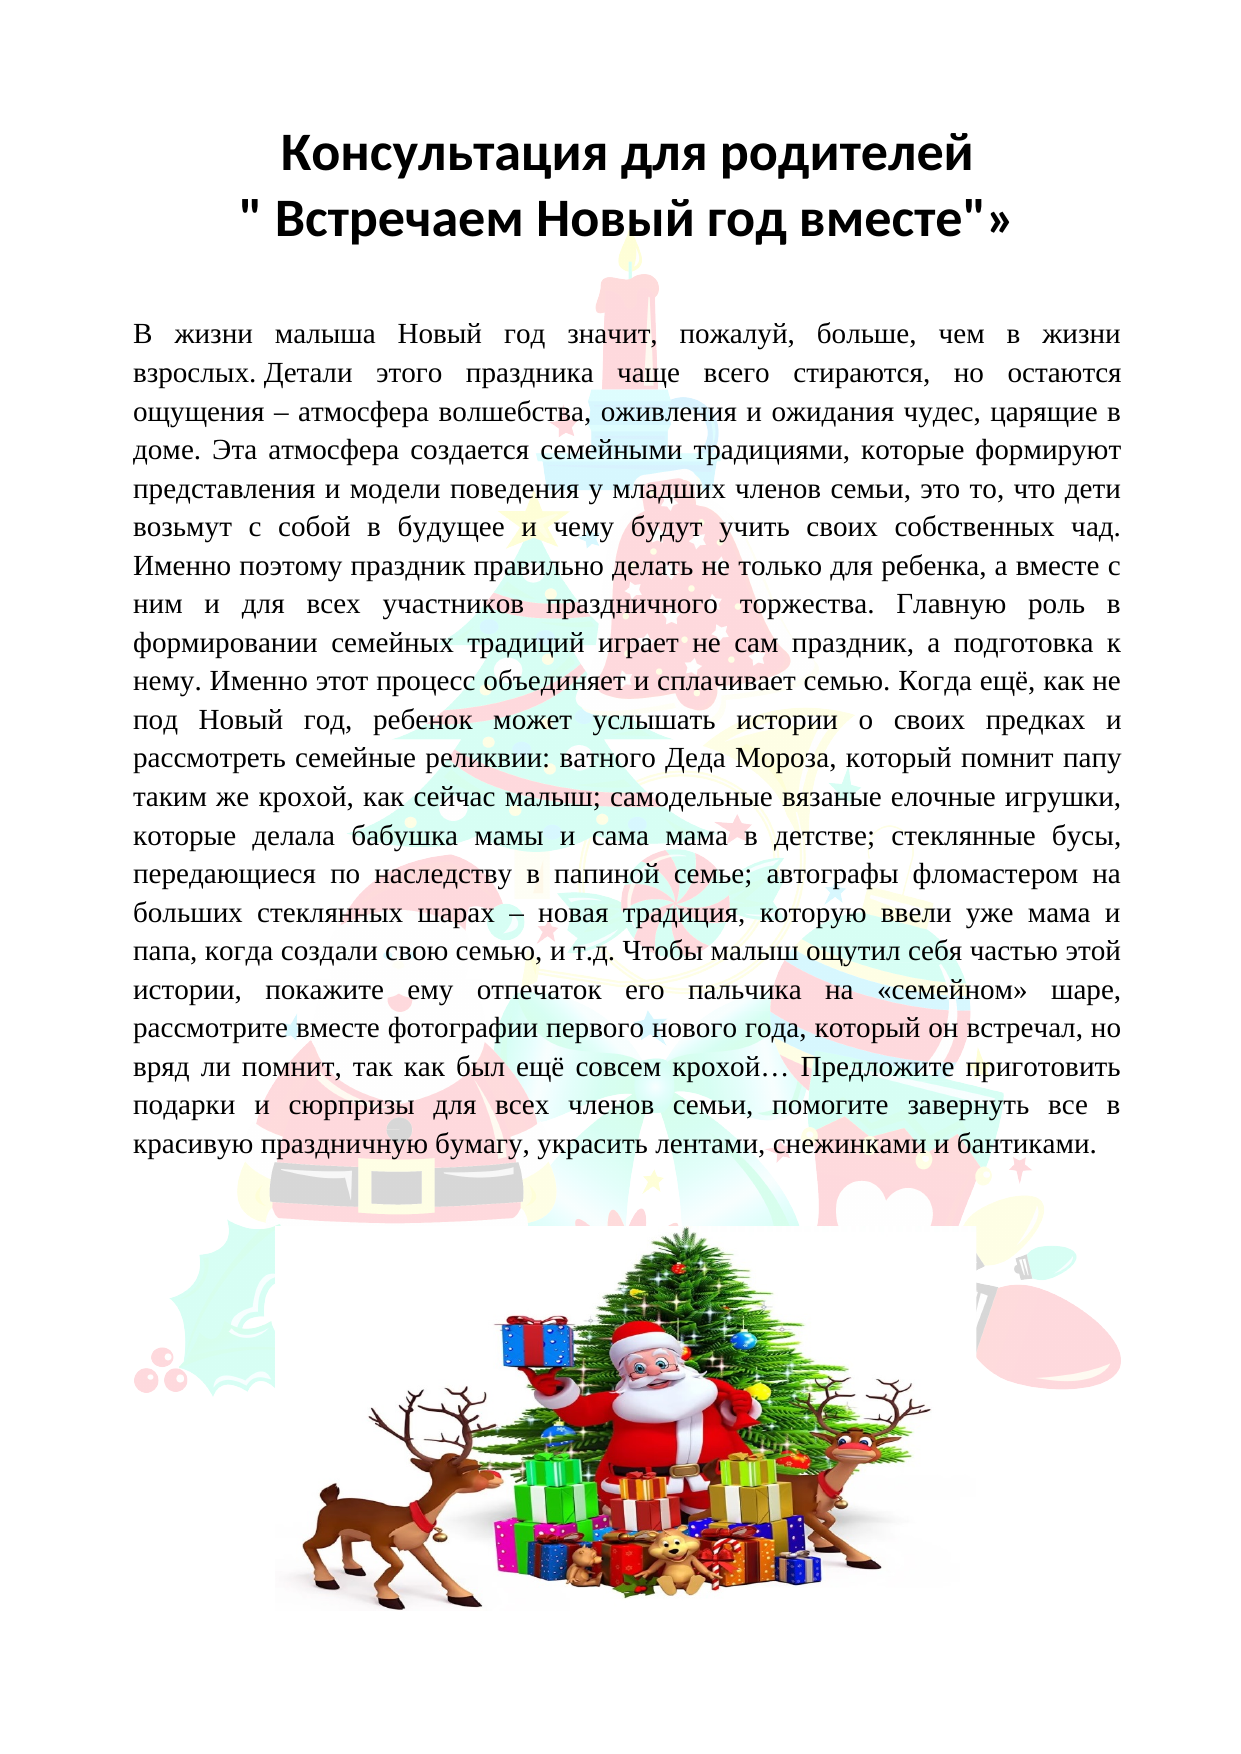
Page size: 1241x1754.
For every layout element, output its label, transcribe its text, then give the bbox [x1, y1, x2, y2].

text " Встречаем Новый год вместе"» [133, 184, 1122, 250]
picture [275, 1226, 977, 1611]
text В жизни малыша Новый год значит, пожалуй, больше, чем в жизни взрослых. Детали этого праздника чаще всего стираются, но остаются ощущения – атмосфера волшебства, оживления и ожидания чудес, царящие в доме. Эта атмосфера создается семейными традициями, которые формируют представления и модели поведения у младших членов семьи, это то, что дети возьмут с собой в будущее и чему будут учить своих собственных чад. Именно поэтому праздник правильно делать не только для ребенка, а вместе с ним и для всех участников праздничного торжества. Главную роль в формировании семейных традиций играет не сам праздник, а подготовка к нему. Именно этот процесс объединяет и сплачивает семью. Когда ещё, как не под Новый год, ребенок может услышать истории о своих предках и рассмотреть семейные реликвии: ватного Деда Мороза, который помнит папу таким же крохой, как сейчас малыш; самодельные вязаные елочные игрушки, которые делала бабушка мамы и сама мама в детстве; стеклянные бусы, передающиеся по наследству в папиной семье; автографы фломастером на больших стеклянных шарах – новая традиция, которую ввели уже мама и папа, когда создали свою семью, и т.д. Чтобы малыш ощутил себя частью этой истории, покажите ему отпечаток его пальчика на «семейном» шаре, рассмотрите вместе фотографии первого нового года, который он встречал, но вряд ли помнит, так как был ещё совсем крохой… Предложите приготовить подарки и сюрпризы для всех членов семьи, помогите завернуть все в красивую праздничную бумагу, украсить лентами, снежинками и бантиками. [133, 317, 1122, 1159]
text Консультация для родителей [133, 118, 1122, 184]
